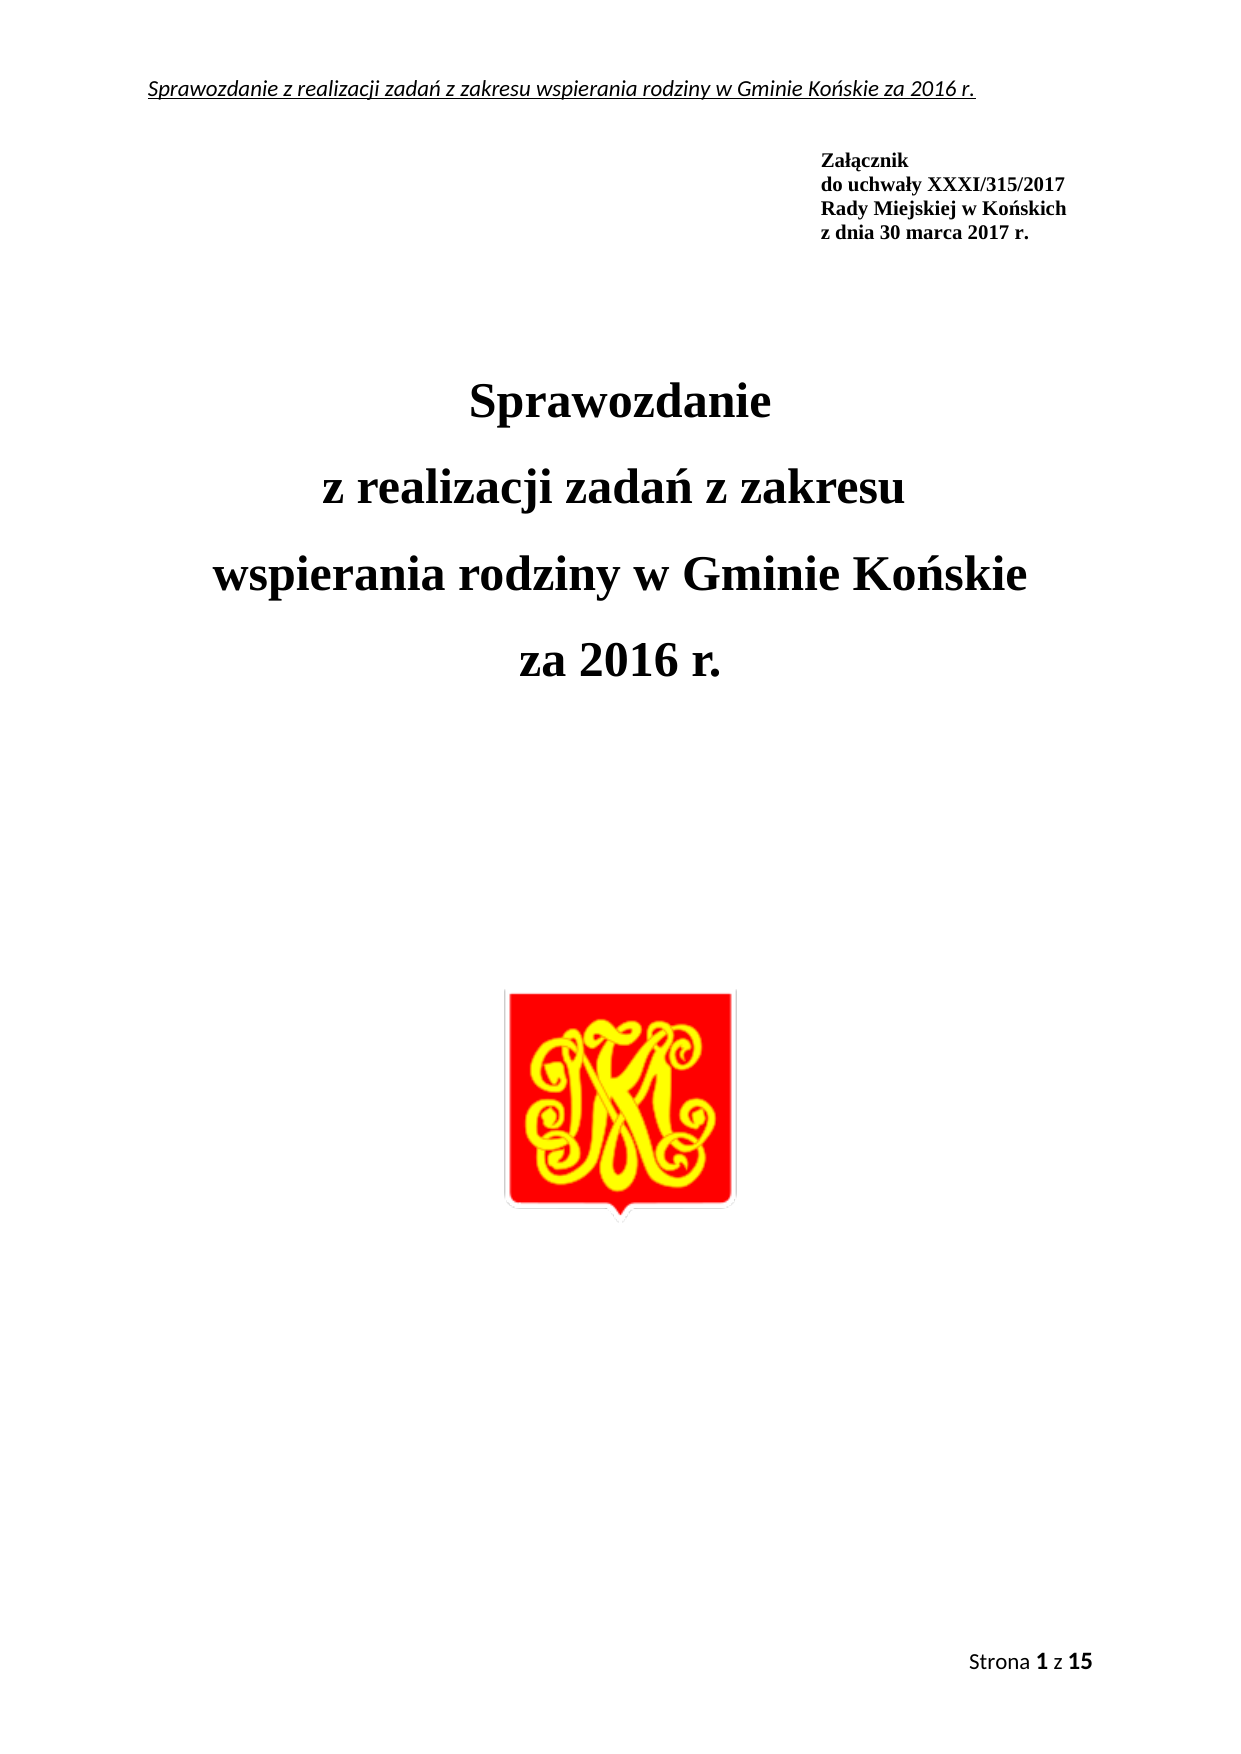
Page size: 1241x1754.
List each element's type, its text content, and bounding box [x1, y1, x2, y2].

text z dnia 30 marca 2017 r. [785, 220, 1093, 244]
text Sprawozdanie [148, 371, 1093, 428]
text Rady Miejskiej w Końskich [785, 196, 1093, 220]
picture [502, 988, 738, 1223]
text za 2016 r. [148, 630, 1093, 687]
text z realizacji zadań z zakresu wspierania rodziny w Gminie Końskie [148, 457, 1093, 601]
text do uchwały XXXI/315/2017 [785, 172, 1093, 196]
text Załącznik [785, 148, 1093, 172]
